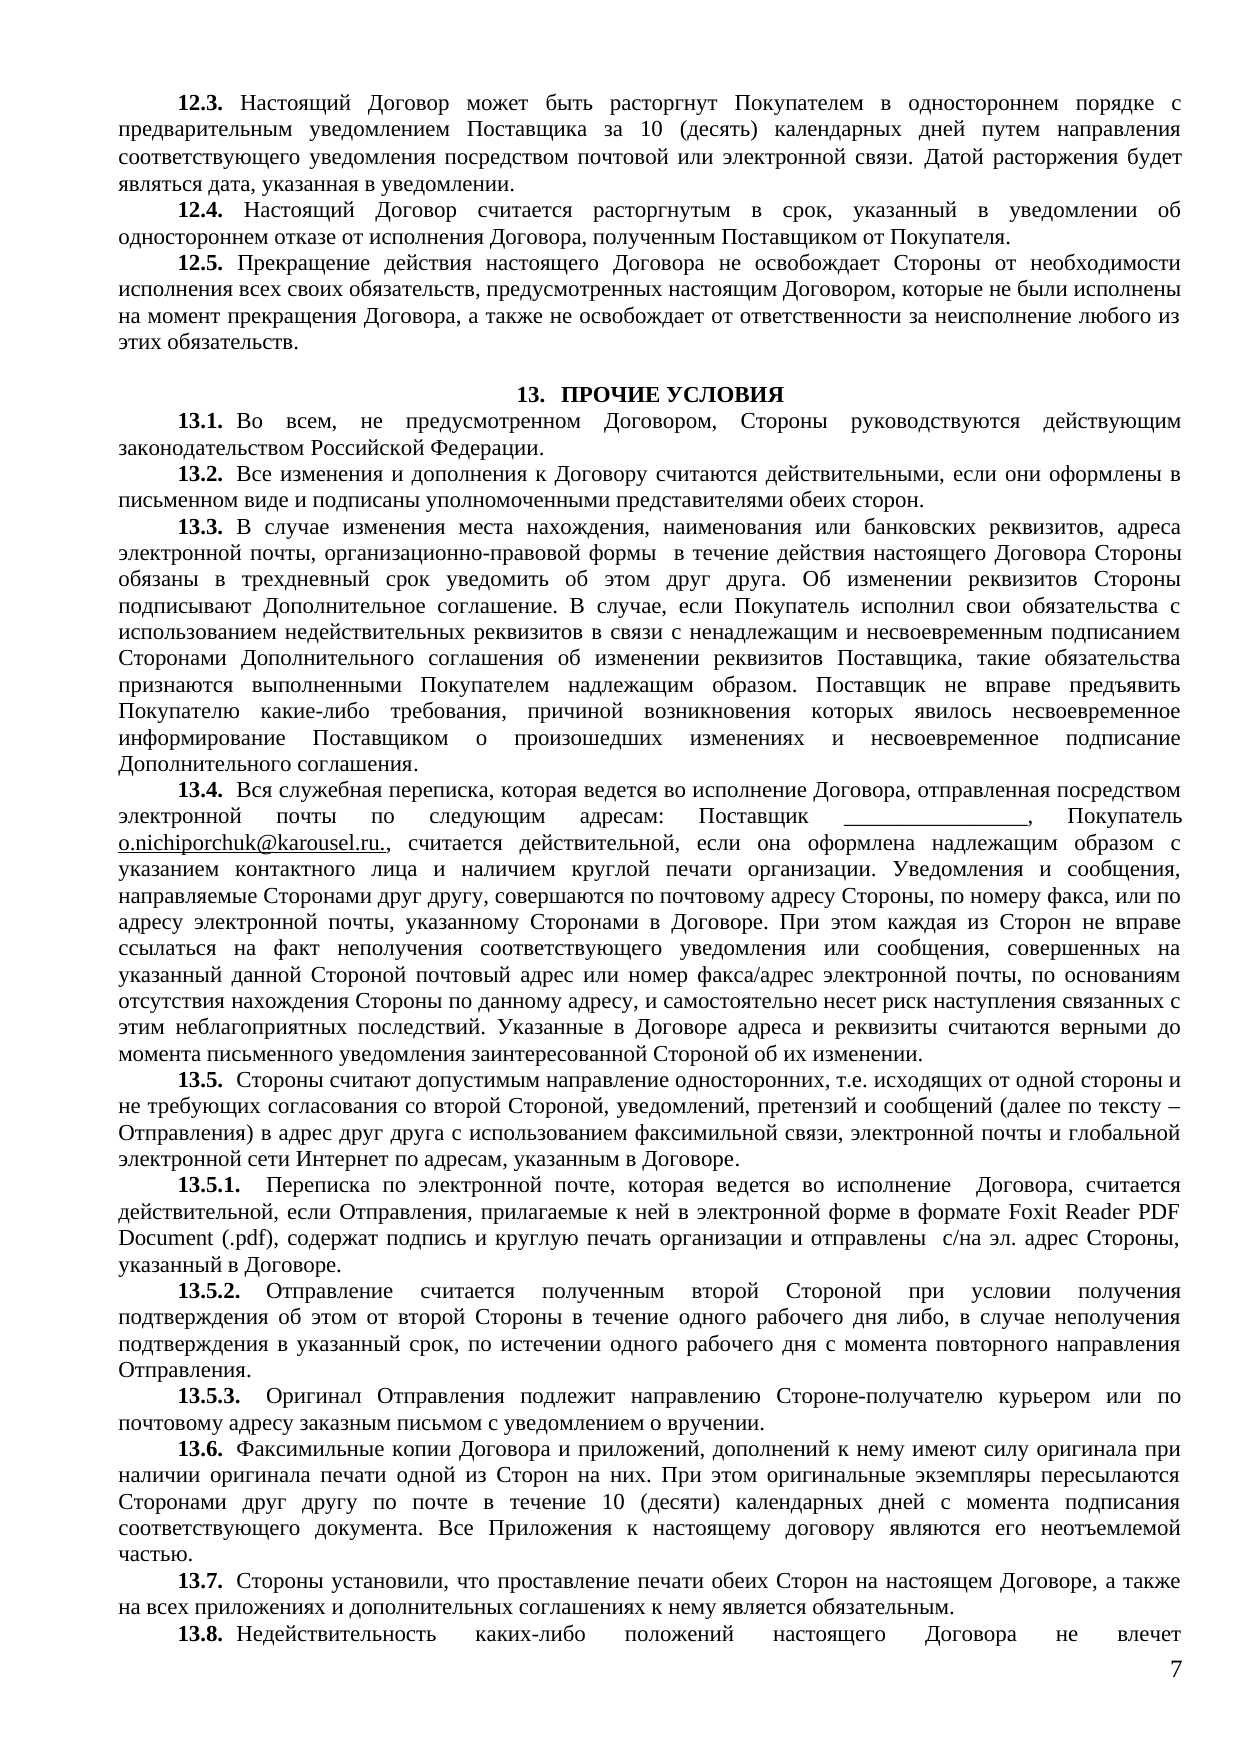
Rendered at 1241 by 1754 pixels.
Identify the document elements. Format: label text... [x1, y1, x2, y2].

list Стороны установили, что проставление печати обеих Сторон на настоящем Договоре, а также на всех приложениях и дополнительных соглашениях к нему является обязательным. [118, 1567, 1182, 1619]
list Оригинал Отправления подлежит направлению Стороне-получателю курьером или по почтовому адресу заказным письмом с уведомлением о вручении. [118, 1382, 1182, 1435]
list Во всем, не предусмотренном Договором, Стороны руководствуются действующим законодательством Российской Федерации. [118, 407, 1182, 460]
list Факсимильные копии Договора и приложений, дополнений к нему имеют силу оригинала при наличии оригинала печати одной из Сторон на них. При этом оригинальные экземпляры пересылаются Сторонами друг другу по почте в течение 10 (десяти) календарных дней с момента подписания соответствующего документа. Все Приложения к настоящему договору являются его неотъемлемой частью. [118, 1435, 1182, 1567]
list Отправление считается полученным второй Стороной при условии получения подтверждения об этом от второй Стороны в течение одного рабочего дня либо, в случае неполучения подтверждения в указанный срок, по истечении одного рабочего дня с момента повторного направления Отправления. [118, 1277, 1182, 1382]
list В случае изменения места нахождения, наименования или банковских реквизитов, адреса электронной почты, организационно-правовой формы в течение действия настоящего Договора Стороны обязаны в трехдневный срок уведомить об этом друг друга. Об изменении реквизитов Стороны подписывают Дополнительное соглашение. В случае, если Покупатель исполнил свои обязательства с использованием недействительных реквизитов в связи с ненадлежащим и несвоевременным подписанием Сторонами Дополнительного соглашения об изменении реквизитов Поставщика, такие обязательства признаются выполненными Покупателем надлежащим образом. Поставщик не вправе предъявить Покупателю какие-либо требования, причиной возникновения которых явилось несвоевременное информирование Поставщиком о произошедших изменениях и несвоевременное подписание Дополнительного соглашения. [118, 513, 1182, 776]
text 12.3. Настоящий Договор может быть расторгнут Покупателем в одностороннем порядке с предварительным уведомлением Поставщика за 10 (десять) календарных дней путем направления соответствующего уведомления посредством почтовой или электронной связи. Датой расторжения будет являться дата, указанная в уведомлении. [118, 89, 1182, 196]
list Вся служебная переписка, которая ведется во исполнение Договора, отправленная посредством электронной почты по следующим адресам: Поставщик ________________, Покупатель o.nichiporchuk@karousel.ru., считается действительной, если она оформлена надлежащим образом с указанием контактного лица и наличием круглой печати организации. Уведомления и сообщения, направляемые Сторонами друг другу, совершаются по почтовому адресу Стороны, по номеру факса, или по адресу электронной почты, указанному Сторонами в Договоре. При этом каждая из Сторон не вправе ссылаться на факт неполучения соответствующего уведомления или сообщения, совершенных на указанный данной Стороной почтовый адрес или номер факса/адрес электронной почты, по основаниям отсутствия нахождения Стороны по данному адресу, и самостоятельно несет риск наступления связанных с этим неблагоприятных последствий. Указанные в Договоре адреса и реквизиты считаются верными до момента письменного уведомления заинтересованной Стороной об их изменении. [118, 776, 1182, 1066]
list ПРОЧИЕ УСЛОВИЯ [118, 381, 1182, 407]
list Переписка по электронной почте, которая ведется во исполнение Договора, считается действительной, если Отправления, прилагаемые к ней в электронной форме в формате Foxit Reader PDF Document (.pdf), содержат подпись и круглую печать организации и отправлены с/на эл. адрес Стороны, указанный в Договоре. [118, 1172, 1182, 1277]
list Стороны считают допустимым направление односторонних, т.е. исходящих от одной стороны и не требующих согласования со второй Стороной, уведомлений, претензий и сообщений (далее по тексту – Отправления) в адрес друг друга с использованием факсимильной связи, электронной почты и глобальной электронной сети Интернет по адресам, указанным в Договоре. [118, 1066, 1182, 1172]
text 12.5. Прекращение действия настоящего Договора не освобождает Стороны от необходимости исполнения всех своих обязательств, предусмотренных настоящим Договором, которые не были исполнены на момент прекращения Договора, а также не освобождает от ответственности за неисполнение любого из этих обязательств. [118, 249, 1182, 354]
text 12.4. Настоящий Договор считается расторгнутым в срок, указанный в уведомлении об одностороннем отказе от исполнения Договора, полученным Поставщиком от Покупателя. [118, 196, 1182, 249]
list Все изменения и дополнения к Договору считаются действительными, если они оформлены в письменном виде и подписаны уполномоченными представителями обеих сторон. [118, 460, 1182, 513]
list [118, 1619, 1182, 1646]
